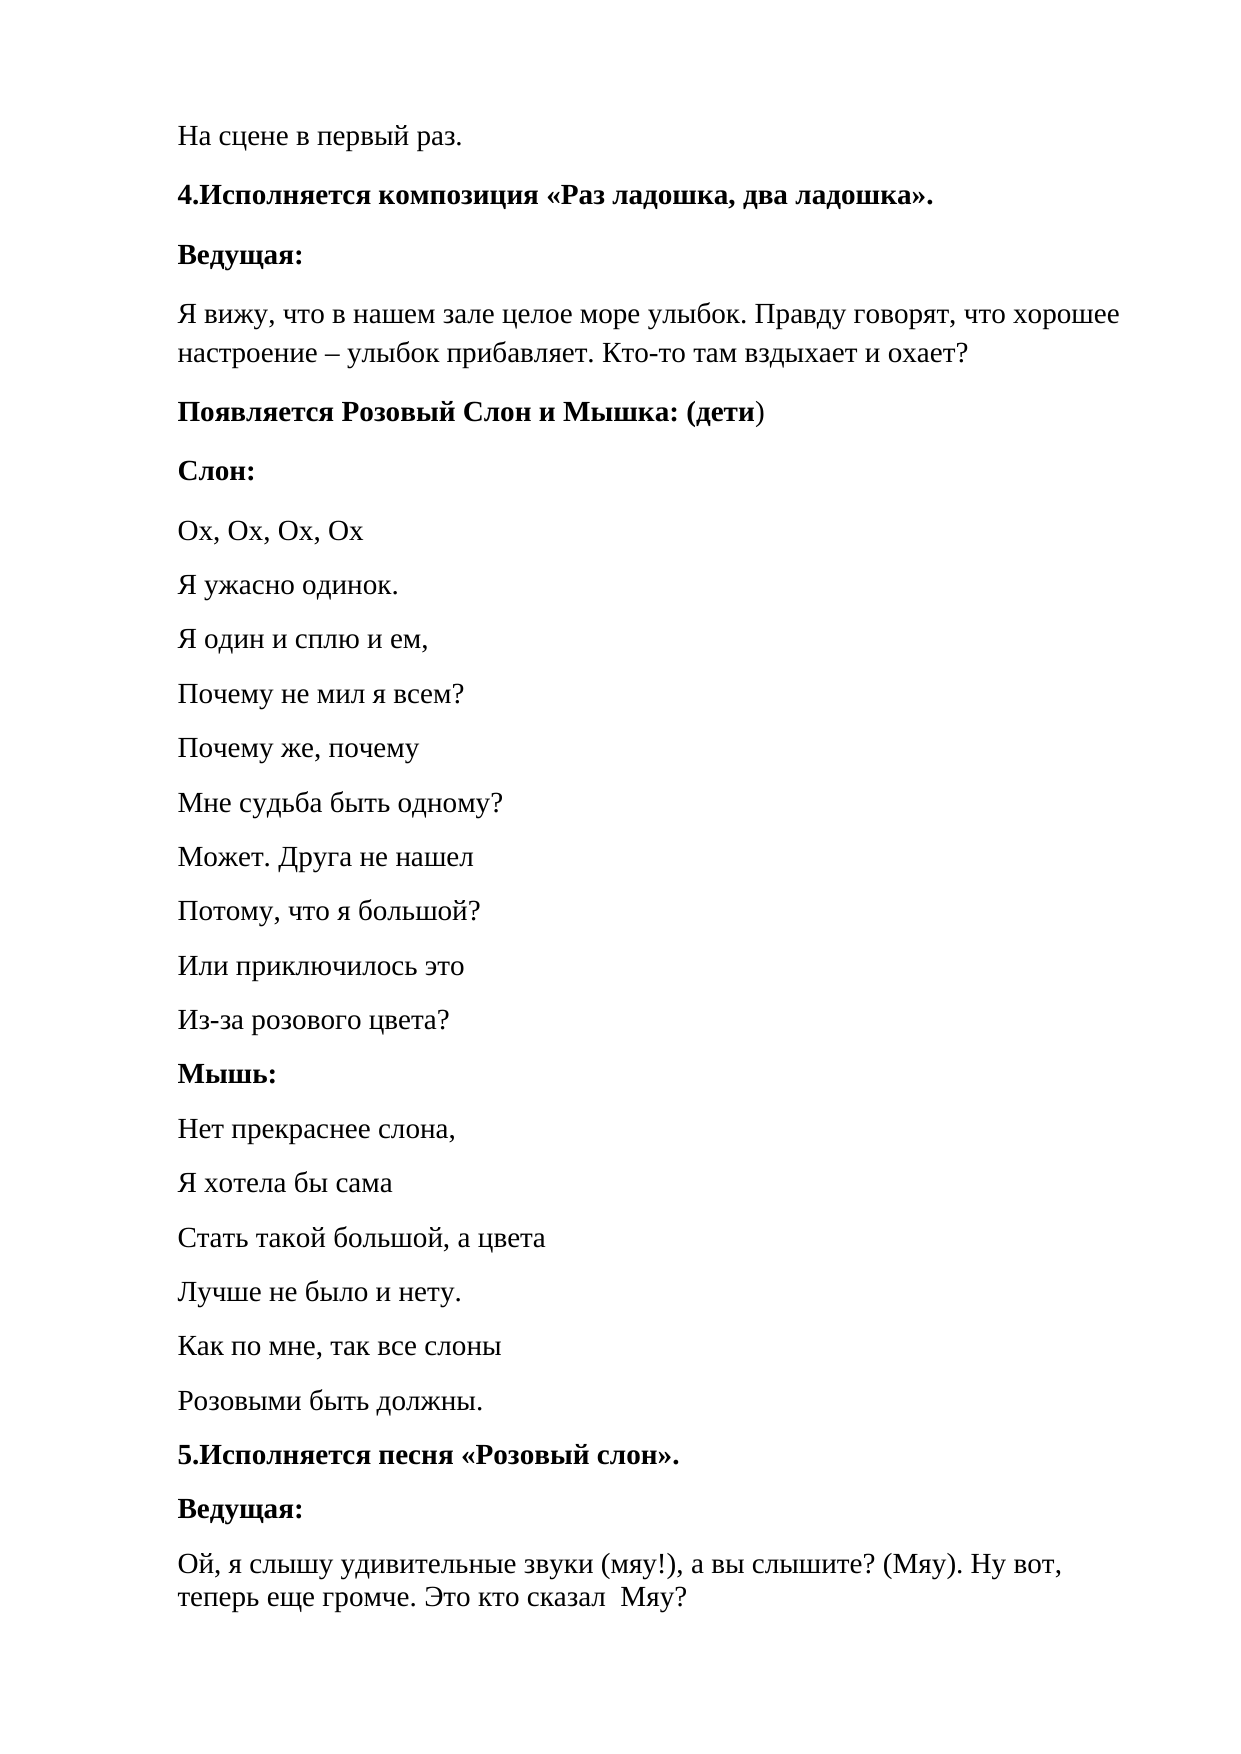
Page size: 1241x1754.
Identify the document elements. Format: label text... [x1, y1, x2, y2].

text Розовыми быть должны. [177, 1383, 1152, 1416]
text Может. Друга не нашел [177, 839, 1152, 873]
text Я вижу, что в нашем зале целое море улыбок. Правду говорят, что хорошее настроение – улыбок прибавляет. Кто-то там вздыхает и охает? [177, 296, 1152, 368]
text Потому, что я большой? [177, 893, 1152, 927]
text Мне судьба быть одному? [177, 785, 1152, 818]
text Я один и сплю и ем, [177, 622, 1152, 655]
text Ой, я слышу удивительные звуки (мяу!), а вы слышите? (Мяу). Ну вот, теперь еще громче. Это кто сказал Мяу? [177, 1546, 1152, 1613]
text 4.Исполняется композиция «Раз ладошка, два ладошка». [177, 177, 1152, 211]
text Нет прекраснее слона, [177, 1111, 1152, 1144]
text Появляется Розовый Слон и Мышка: (дети) [177, 394, 1152, 428]
text Я ужасно одинок. [177, 567, 1152, 601]
text Или приключилось это [177, 948, 1152, 981]
text Слон: [177, 453, 1152, 487]
text Из-за розового цвета? [177, 1002, 1152, 1036]
text Я хотела бы сама [177, 1165, 1152, 1199]
text Почему не мил я всем? [177, 676, 1152, 709]
text Почему же, почему [177, 730, 1152, 764]
text Ведущая: [177, 1492, 1152, 1525]
text Как по мне, так все слоны [177, 1328, 1152, 1362]
text 5.Исполняется песня «Розовый слон». [177, 1437, 1152, 1471]
text Ведущая: [177, 237, 1152, 270]
text Мышь: [177, 1057, 1152, 1090]
text Лучше не было и нету. [177, 1274, 1152, 1308]
text На сцене в первый раз. [177, 118, 1152, 152]
text Стать такой большой, а цвета [177, 1220, 1152, 1253]
text Ох, Ох, Ох, Ох [177, 513, 1152, 546]
